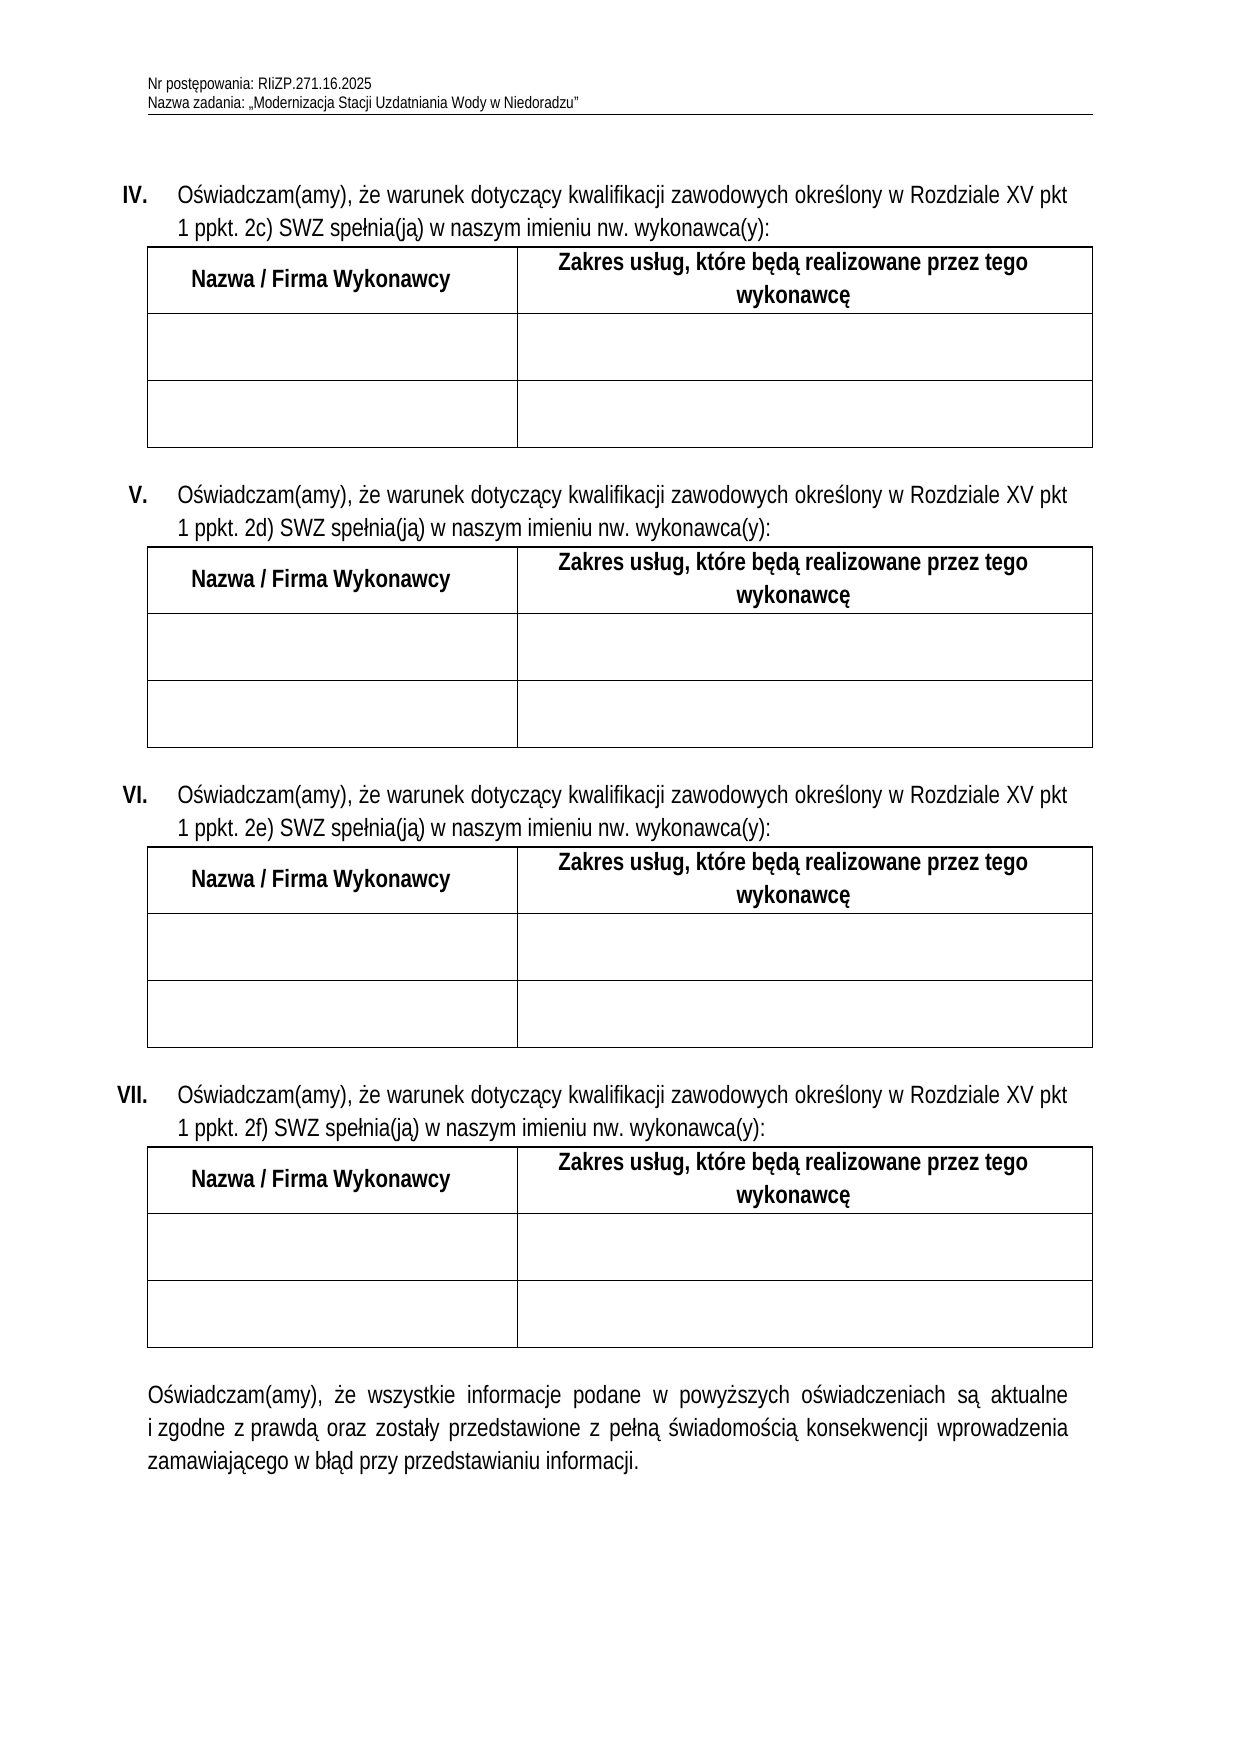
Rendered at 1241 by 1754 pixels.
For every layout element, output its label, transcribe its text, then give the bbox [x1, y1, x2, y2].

table_cell [518, 1214, 1092, 1280]
table_header Nazwa / Firma Wykonawcy [148, 848, 517, 913]
table_cell [148, 1281, 517, 1347]
list Oświadczam(amy), że warunek dotyczący kwalifikacji zawodowych określony w Rozdziale XV pkt 1 ppkt. 2d) SWZ spełnia(ją) w naszym imieniu nw. wykonawca(y): [148, 481, 1070, 542]
list Oświadczam(amy), że warunek dotyczący kwalifikacji zawodowych określony w Rozdziale XV pkt 1 ppkt. 2e) SWZ spełnia(ją) w naszym imieniu nw. wykonawca(y): [148, 781, 1070, 842]
table_cell [518, 681, 1092, 747]
table_cell [148, 981, 517, 1047]
table_cell [518, 914, 1092, 980]
text Oświadczam(amy), że wszystkie informacje podane w powyższych oświadczeniach są aktualne i zgodne z prawdą oraz zostały przedstawione z pełną świadomością konsekwencji wprowadzenia zamawiającego w błąd przy przedstawianiu informacji. [148, 1381, 1070, 1475]
table_cell [148, 681, 517, 747]
table_header Nazwa / Firma Wykonawcy [148, 1148, 517, 1213]
table_cell [518, 614, 1092, 680]
table_header Nazwa / Firma Wykonawcy [148, 548, 517, 613]
table_header Zakres usług, które będą realizowane przez tego wykonawcę [518, 848, 1092, 913]
table_header Zakres usług, które będą realizowane przez tego wykonawcę [518, 548, 1092, 613]
table_cell [518, 981, 1092, 1047]
table_cell [148, 914, 517, 980]
table_cell [518, 1281, 1092, 1347]
table_header Nazwa / Firma Wykonawcy [148, 248, 517, 313]
table_cell [148, 614, 517, 680]
table_cell [148, 381, 517, 447]
list Oświadczam(amy), że warunek dotyczący kwalifikacji zawodowych określony w Rozdziale XV pkt 1 ppkt. 2c) SWZ spełnia(ją) w naszym imieniu nw. wykonawca(y): [148, 181, 1070, 242]
table_cell [518, 314, 1092, 380]
table_header Zakres usług, które będą realizowane przez tego wykonawcę [518, 1148, 1092, 1213]
table_cell [148, 1214, 517, 1280]
list Oświadczam(amy), że warunek dotyczący kwalifikacji zawodowych określony w Rozdziale XV pkt 1 ppkt. 2f) SWZ spełnia(ją) w naszym imieniu nw. wykonawca(y): [148, 1081, 1070, 1142]
table_cell [518, 381, 1092, 447]
table_cell [148, 314, 517, 380]
table_header Zakres usług, które będą realizowane przez tego wykonawcę [518, 248, 1092, 313]
